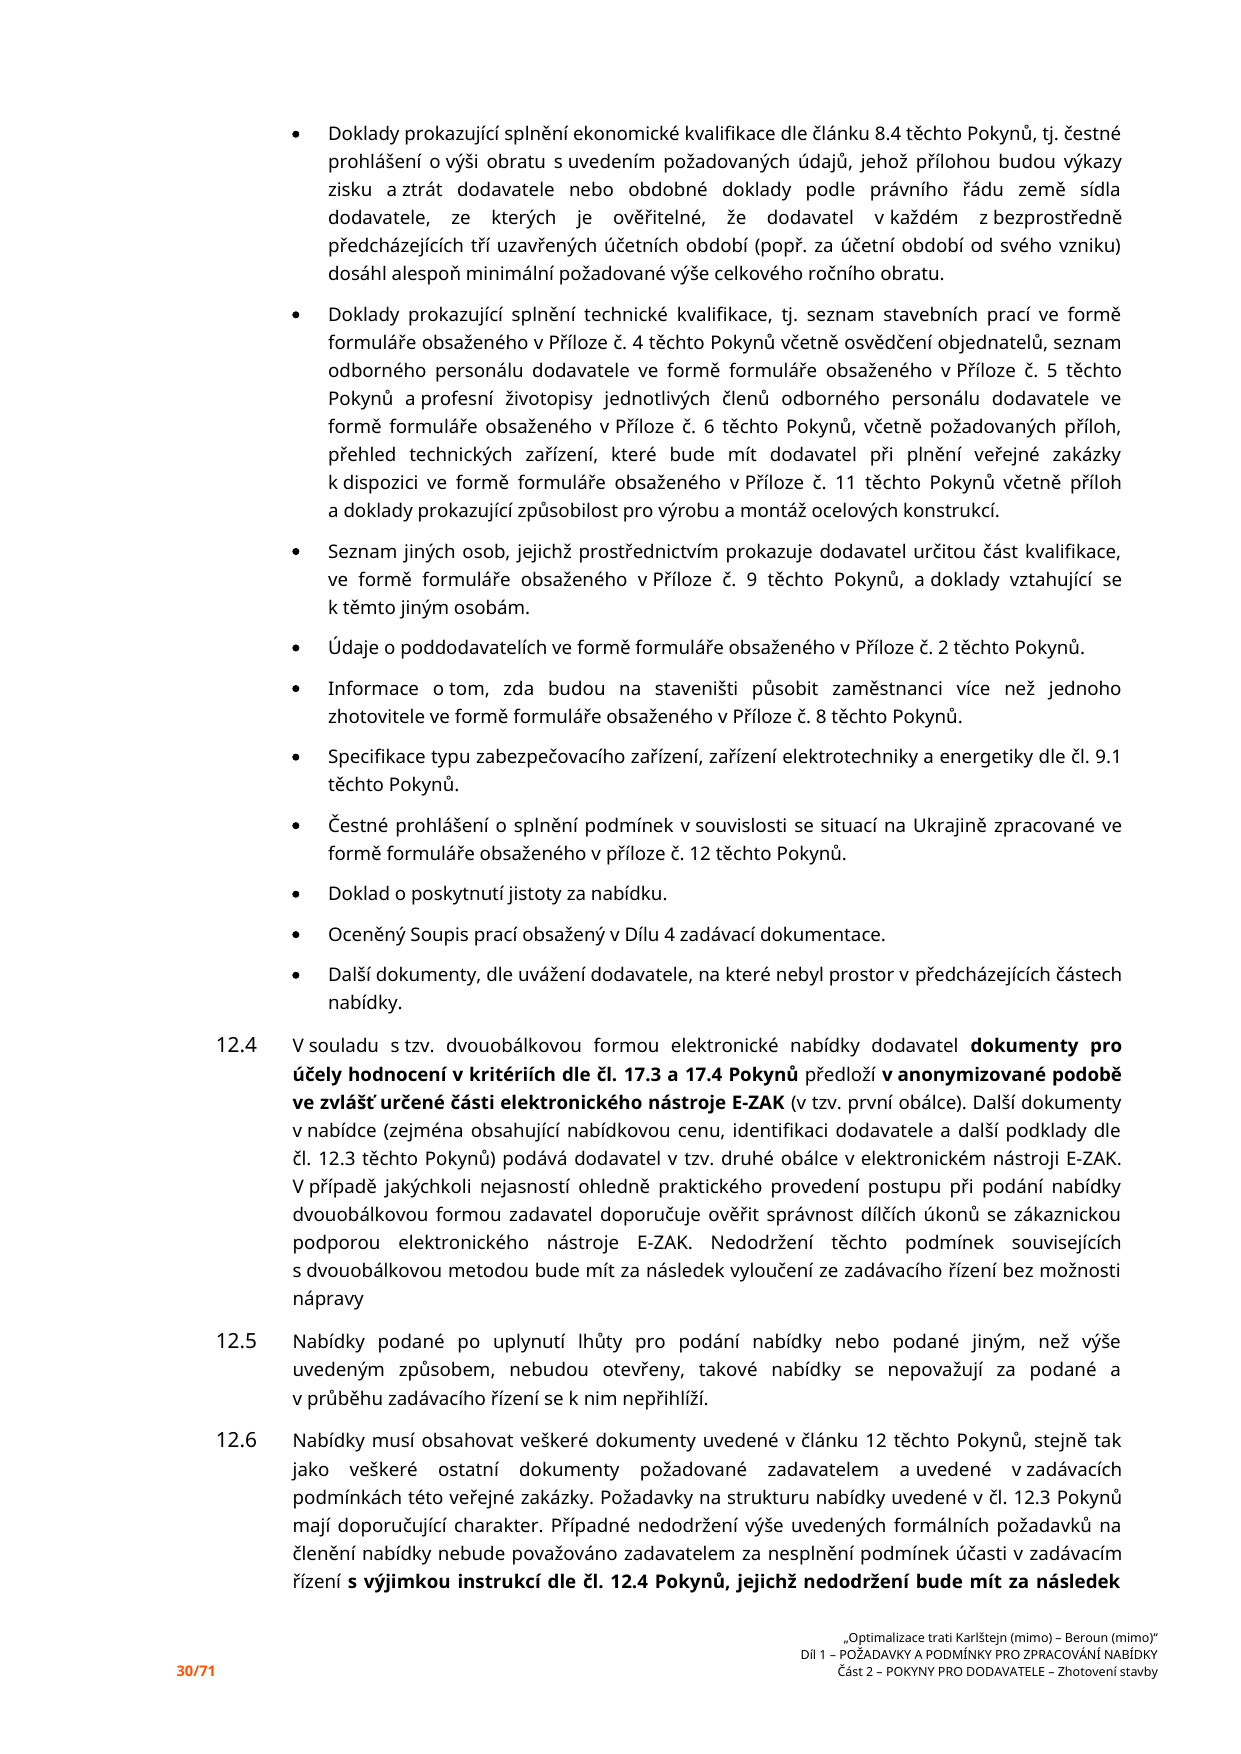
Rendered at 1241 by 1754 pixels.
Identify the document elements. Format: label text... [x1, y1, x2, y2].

text Specifikace typu zabezpečovacího zařízení, zařízení elektrotechniky a energetiky dle čl. 9.1 těchto Pokynů. [292, 743, 1122, 797]
text Seznam jiných osob, jejichž prostřednictvím prokazuje dodavatel určitou část kvalifikace, ve formě formuláře obsaženého v Příloze č. 9 těchto Pokynů, a doklady vztahující se k těmto jiným osobám. [292, 538, 1122, 619]
text Nabídky podané po uplynutí lhůty pro podání nabídky nebo podané jiným, než výše uvedeným způsobem, nebudou otevřeny, takové nabídky se nepovažují za podané a v průběhu zadávacího řízení se k nim nepřihlíží. [216, 1326, 1122, 1410]
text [216, 1425, 1122, 1594]
text Doklad o poskytnutí jistoty za nabídku. [292, 881, 1122, 906]
text Doklady prokazující splnění technické kvalifikace, tj. seznam stavebních prací ve formě formuláře obsaženého v Příloze č. 4 těchto Pokynů včetně osvědčení objednatelů, seznam odborného personálu dodavatele ve formě formuláře obsaženého v Příloze č. 5 těchto Pokynů a profesní životopisy jednotlivých členů odborného personálu dodavatele ve formě formuláře obsaženého v Příloze č. 6 těchto Pokynů, včetně požadovaných příloh, přehled technických zařízení, které bude mít dodavatel při plnění veřejné zakázky k dispozici ve formě formuláře obsaženého v Příloze č. 11 těchto Pokynů včetně příloh a doklady prokazující způsobilost pro výrobu a montáž ocelových konstrukcí. [292, 301, 1122, 523]
text Oceněný Soupis prací obsažený v Dílu 4 zadávací dokumentace. [292, 921, 1122, 947]
text Doklady prokazující splnění ekonomické kvalifikace dle článku 8.4 těchto Pokynů, tj. čestné prohlášení o výši obratu s uvedením požadovaných údajů, jehož přílohou budou výkazy zisku a ztrát dodavatele nebo obdobné doklady podle právního řádu země sídla dodavatele, ze kterých je ověřitelné, že dodavatel v každém z bezprostředně předcházejících tří uzavřených účetních období (popř. za účetní období od svého vzniku) dosáhl alespoň minimální požadované výše celkového ročního obratu. [292, 121, 1122, 286]
text Informace o tom, zda budou na staveništi působit zaměstnanci více než jednoho zhotovitele ve formě formuláře obsaženého v Příloze č. 8 těchto Pokynů. [292, 675, 1122, 728]
text Čestné prohlášení o splnění podmínek v souvislosti se situací na Ukrajině zpracované ve formě formuláře obsaženého v příloze č. 12 těchto Pokynů. [292, 812, 1122, 866]
text Údaje o poddodavatelích ve formě formuláře obsaženého v Příloze č. 2 těchto Pokynů. [292, 634, 1122, 660]
text V souladu s tzv. dvouobálkovou formou elektronické nabídky dodavatel dokumenty pro účely hodnocení v kritériích dle čl. 17.3 a 17.4 Pokynů předloží v anonymizované podobě ve zvlášť určené části elektronického nástroje E-ZAK (v tzv. první obálce). Další dokumenty v nabídce (zejména obsahující nabídkovou cenu, identifikaci dodavatele a další podklady dle čl. 12.3 těchto Pokynů) podává dodavatel v tzv. druhé obálce v elektronickém nástroji E-ZAK. V případě jakýchkoli nejasností ohledně praktického provedení postupu při podání nabídky dvouobálkovou formou zadavatel doporučuje ověřit správnost dílčích úkonů se zákaznickou podporou elektronického nástroje E-ZAK. Nedodržení těchto podmínek souvisejících s dvouobálkovou metodou bude mít za následek vyloučení ze zadávacího řízení bez možnosti nápravy [216, 1030, 1122, 1311]
text Další dokumenty, dle uvážení dodavatele, na které nebyl prostor v předcházejících částech nabídky. [292, 962, 1122, 1015]
